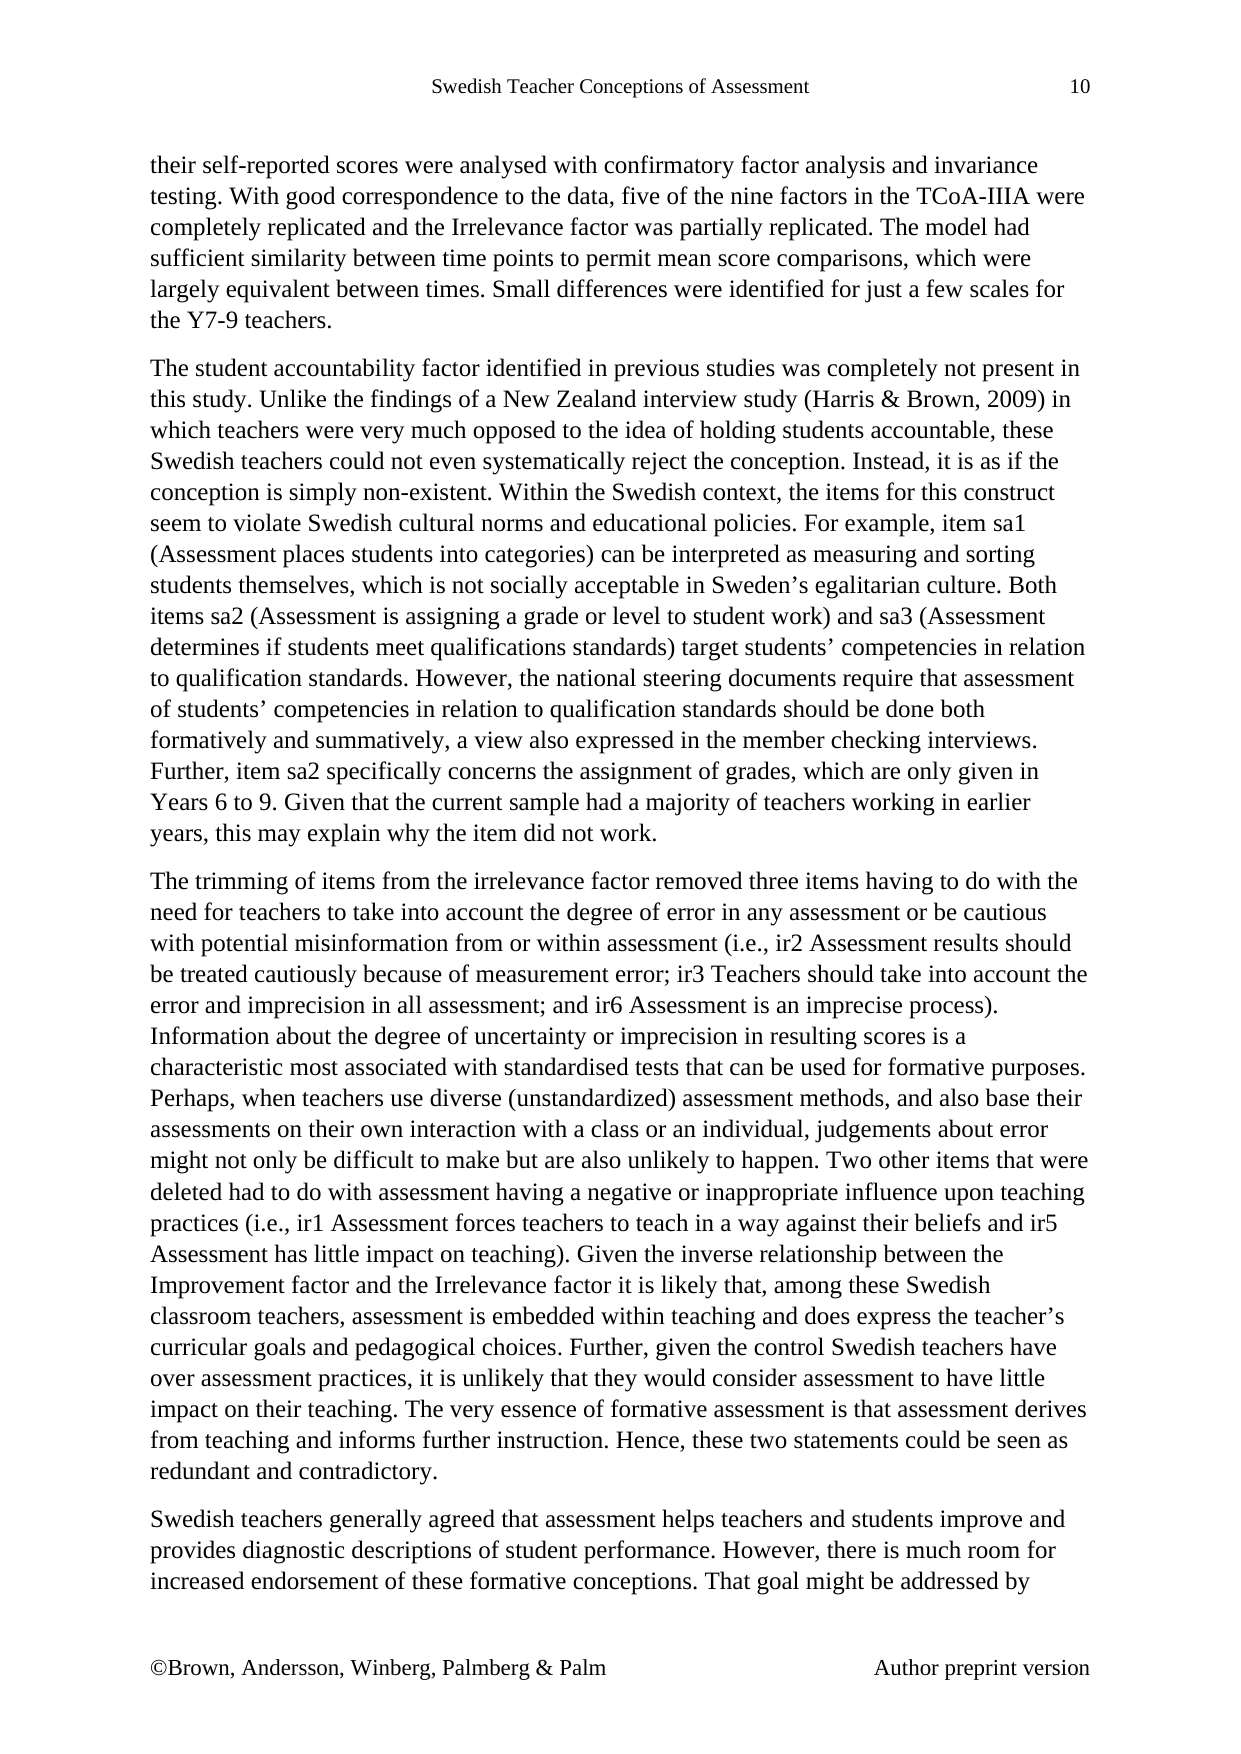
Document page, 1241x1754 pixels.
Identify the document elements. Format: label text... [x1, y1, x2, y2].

text The trimming of items from the irrelevance factor removed three items having to do with the need for teachers to take into account the degree of error in any assessment or be cautious with potential misinformation from or within assessment (i.e., ir2 Assessment results should be treated cautiously because of measurement error; ir3 Teachers should take into account the error and imprecision in all assessment; and ir6 Assessment is an imprecise process). Information about the degree of uncertainty or imprecision in resulting scores is a characteristic most associated with standardised tests that can be used for formative purposes. Perhaps, when teachers use diverse (unstandardized) assessment methods, and also base their assessments on their own interaction with a class or an individual, judgements about error might not only be difficult to make but are also unlikely to happen. Two other items that were deleted had to do with assessment having a negative or inappropriate influence upon teaching practices (i.e., ir1 Assessment forces teachers to teach in a way against their beliefs and ir5 Assessment has little impact on teaching). Given the inverse relationship between the Improvement factor and the Irrelevance factor it is likely that, among these Swedish classroom teachers, assessment is embedded within teaching and does express the teacher’s curricular goals and pedagogical choices. Further, given the control Swedish teachers have over assessment practices, it is unlikely that they would consider assessment to have little impact on their teaching. The very essence of formative assessment is that assessment derives from teaching and informs further instruction. Hence, these two statements could be seen as redundant and contradictory. [150, 866, 1090, 1485]
text The student accountability factor identified in previous studies was completely not present in this study. Unlike the findings of a New Zealand interview study (Harris & Brown, 2009) in which teachers were very much opposed to the idea of holding students accountable, these Swedish teachers could not even systematically reject the conception. Instead, it is as if the conception is simply non-existent. Within the Swedish context, the items for this construct seem to violate Swedish cultural norms and educational policies. For example, item sa1 (Assessment places students into categories) can be interpreted as measuring and sorting students themselves, which is not socially acceptable in Sweden’s egalitarian culture. Both items sa2 (Assessment is assigning a grade or level to student work) and sa3 (Assessment determines if students meet qualifications standards) target students’ competencies in relation to qualification standards. However, the national steering documents require that assessment of students’ competencies in relation to qualification standards should be done both formatively and summatively, a view also expressed in the member checking interviews. Further, item sa2 specifically concerns the assignment of grades, which are only given in Years 6 to 9. Given that the current sample had a majority of teachers working in earlier years, this may explain why the item did not work. [150, 353, 1090, 847]
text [150, 1504, 1090, 1594]
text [150, 150, 1090, 334]
